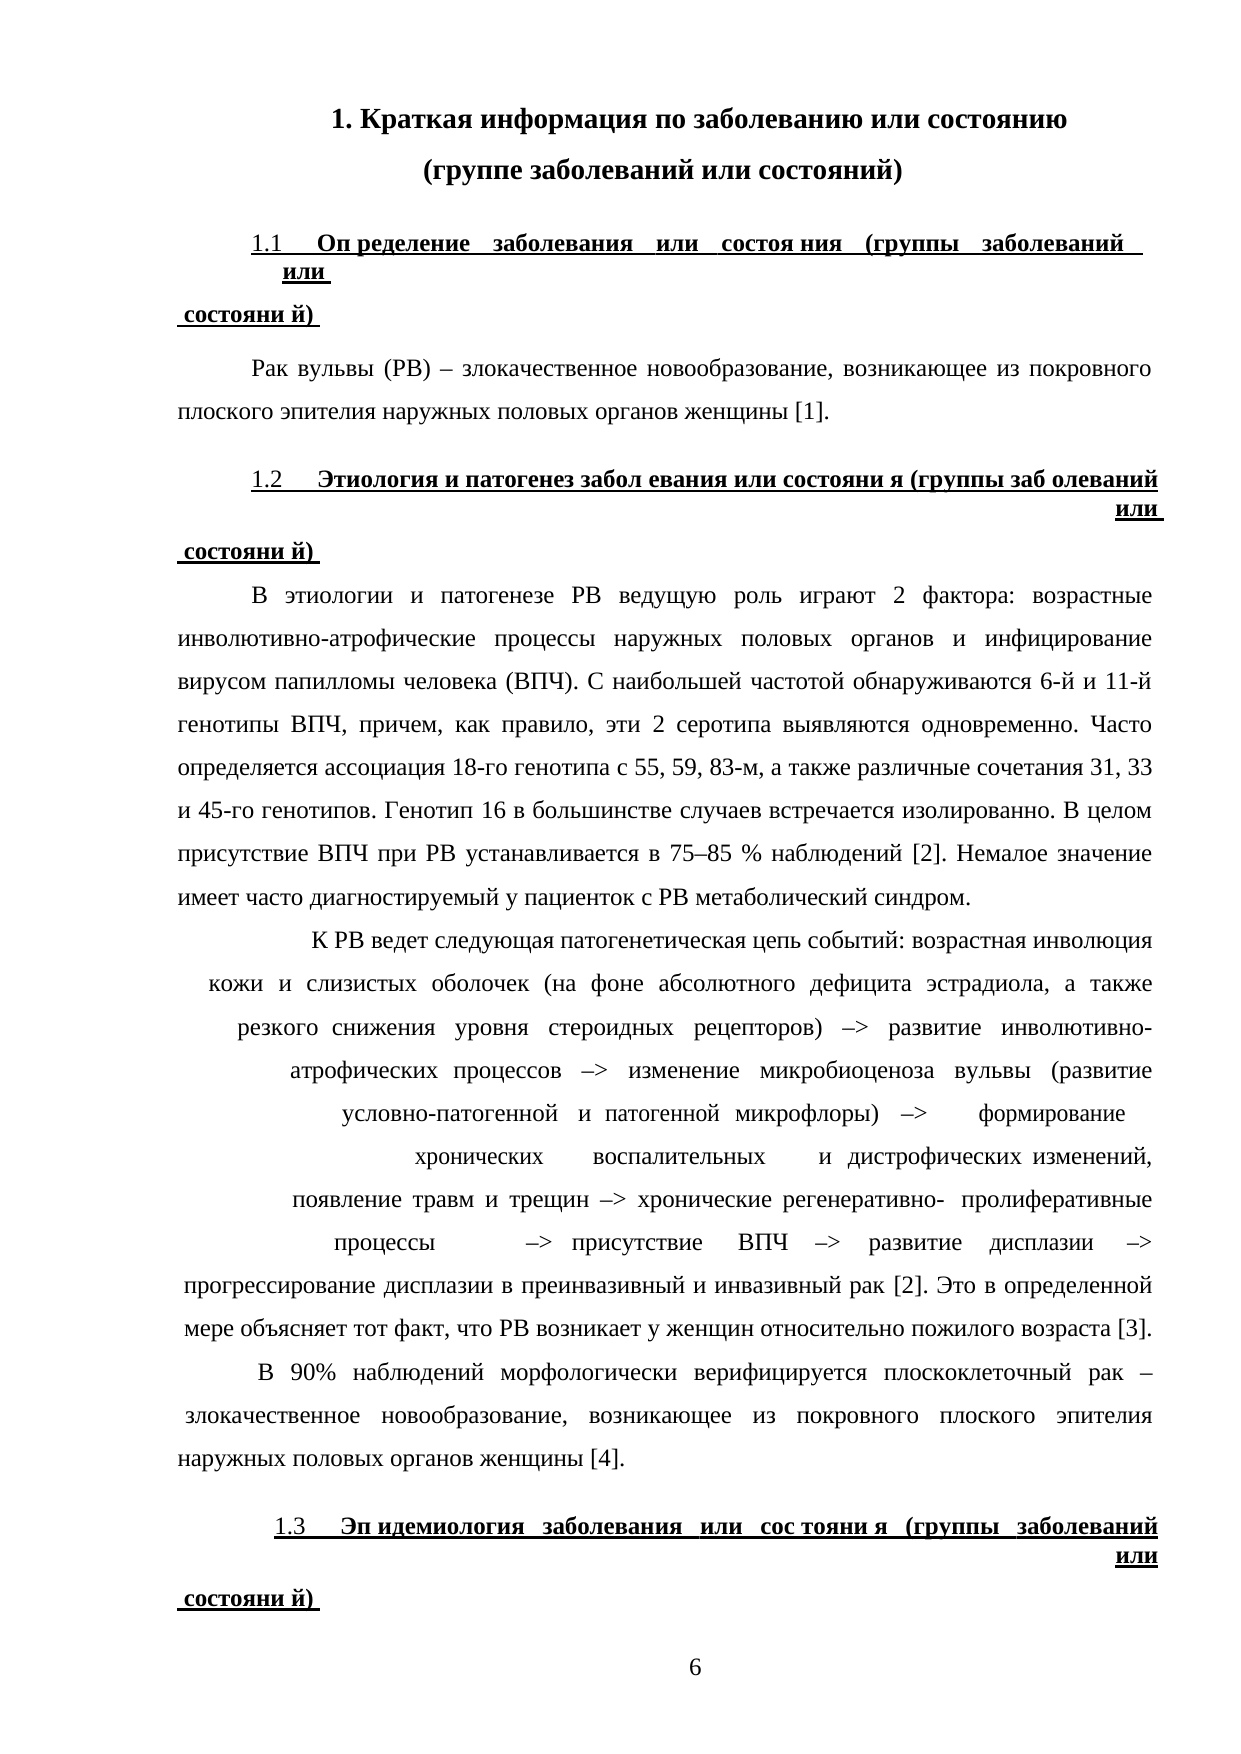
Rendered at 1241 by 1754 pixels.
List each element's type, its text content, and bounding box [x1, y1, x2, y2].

subtitle Этиология и патогенез забол евания или состояни я (группы заб олеваний или [251, 492, 1158, 522]
subtitle Краткая информация по заболеванию или состоянию (группе заболеваний или состояний) [331, 102, 1072, 185]
text состояни й) [177, 536, 1169, 565]
subtitle Оп ределение заболевания или состоя ния (группы заболеваний или [251, 228, 1169, 285]
text состояни й) [177, 1583, 1169, 1612]
text наружных половых органов женщины [4]. [177, 1443, 1169, 1472]
text состояни й) [177, 299, 1169, 328]
subtitle Эп идемиология заболевания или сос тояни я (группы заболеваний или [251, 1511, 1158, 1569]
subtitle Этиология и патогенез забол евания или состояни я (группы заб олеваний или [251, 464, 1158, 490]
text В этиологии и патогенезе РВ ведущую роль играют 2 фактора: возрастные инволютивно-атрофические процессы наружных половых органов и инфицирование вирусом папилломы человека (ВПЧ). С наибольшей частотой обнаруживаются 6-й и 11-й генотипы ВПЧ, причем, как правило, эти 2 серотипа выявляются одновременно. Часто определяется ассоциация 18-го генотипа с 55, 59, 83-м, а также различные сочетания 31, 33 и 45-го генотипов. Генотип 16 в большинстве случаев встречается изолированно. В целом присутствие ВПЧ при РВ устанавливается в 75–85 % наблюдений [2]. Немалое значение имеет часто диагностируемый у пациенток с РВ метаболический синдром. [177, 580, 1152, 910]
text Рак вульвы (РВ) – злокачественное новообразование, возникающее из покровного плоского эпителия наружных половых органов женщины [1]. [177, 353, 1152, 425]
text К РВ ведет следующая патогенетическая цепь событий: возрастная инволюция кожи и слизистых оболочек (на фоне абсолютного дефицита эстрадиола, а также резкого снижения уровня стероидных рецепторов) –> развитие инволютивно-атрофических процессов –> изменение микробиоценоза вульвы (развитие условно-патогенной и патогенной микрофлоры) –> формирование хронических воспалительных и дистрофических изменений, появление травм и трещин –> хронические регенеративно- пролиферативные процессы –> присутствие ВПЧ –> развитие дисплазии –> прогрессирование дисплазии в преинвазивный и инвазивный рак [2]. Это в определенной мере объясняет тот факт, что РВ возникает у женщин относительно пожилого возраста [3]. В 90% наблюдений морфологически верифицируется плоскоклеточный рак – злокачественное новообразование, возникающее из покровного плоского эпителия [177, 925, 1152, 1428]
